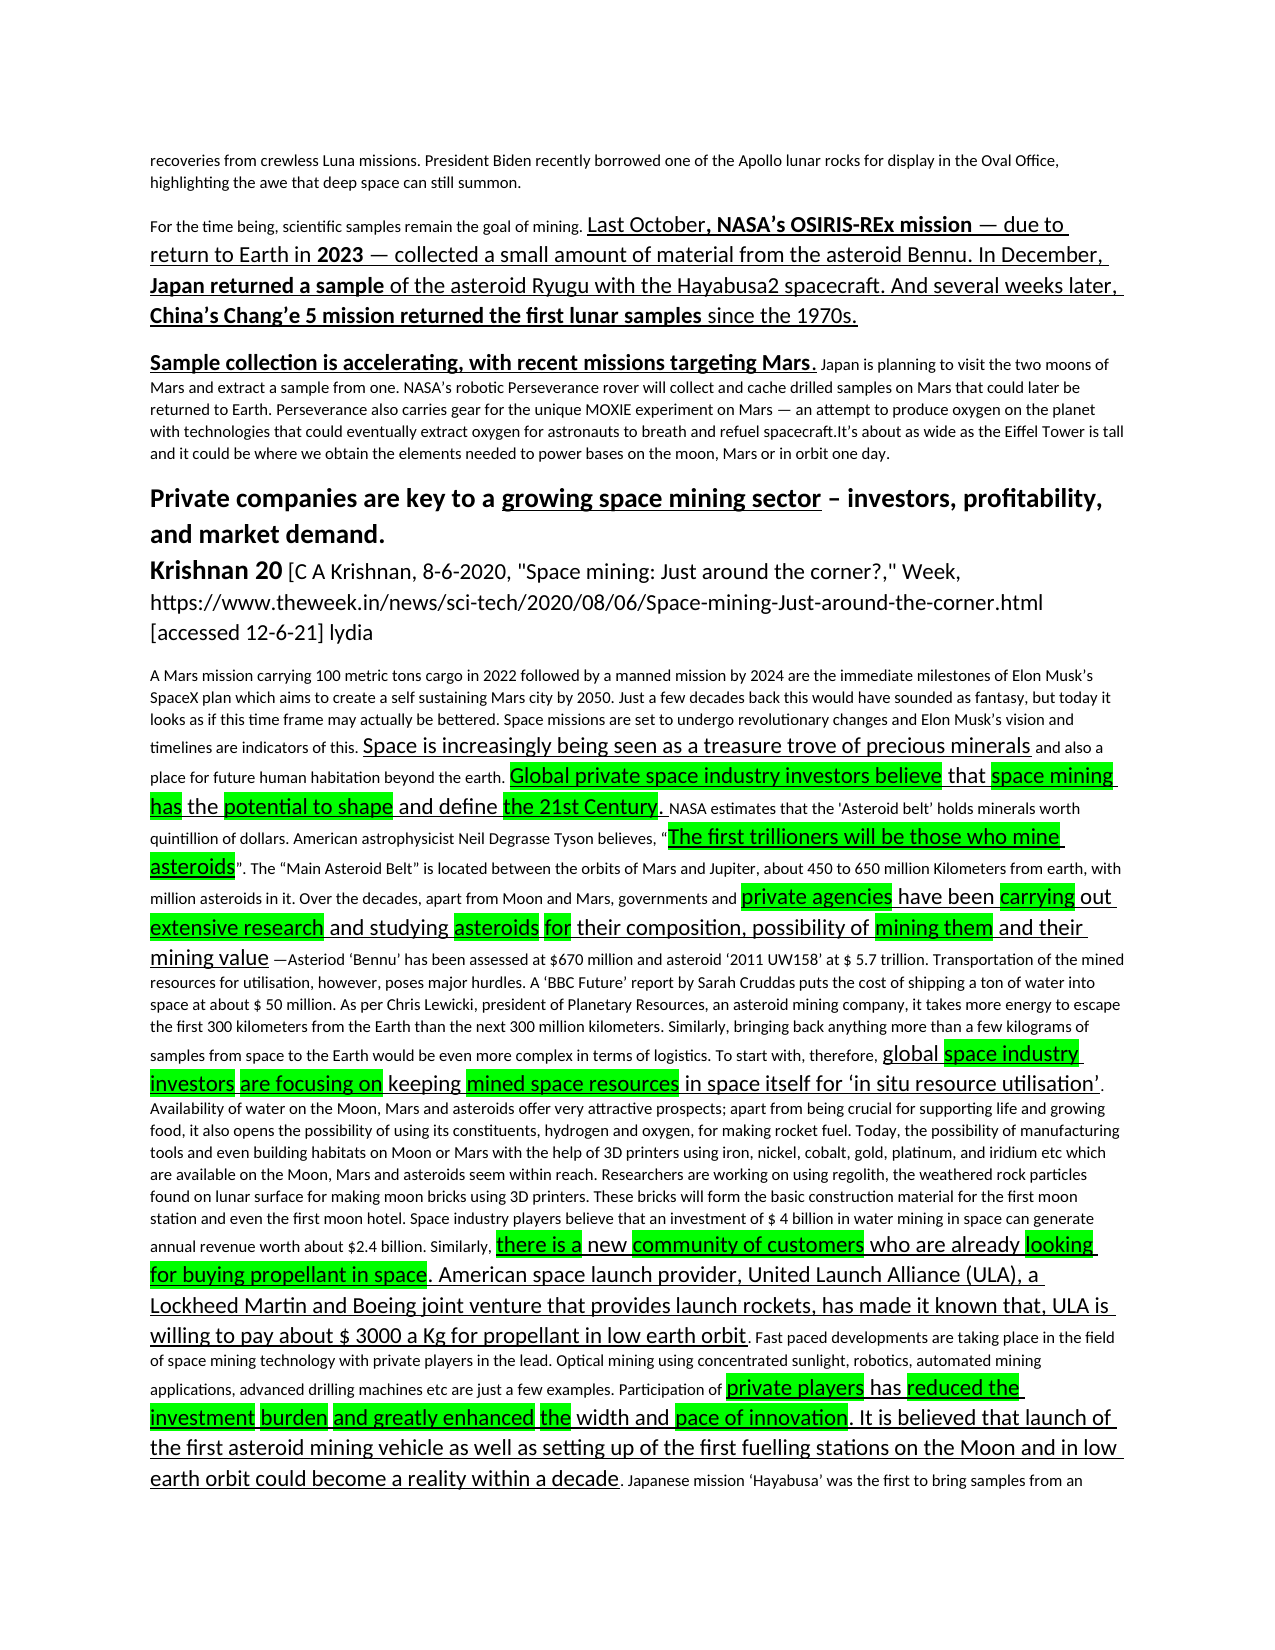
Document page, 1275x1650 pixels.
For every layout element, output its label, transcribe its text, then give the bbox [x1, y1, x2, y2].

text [150, 665, 1125, 1492]
text Krishnan 20 [C A Krishnan, 8-6-2020, "Space mining: Just around the corner?," Week, https://www.theweek.in/news/sci-tech/2020/08/06/Space-mining-Just-around-the-corner.html [accessed 12-6-21] lydia [150, 553, 1125, 646]
subtitle Private companies are key to a growing space mining sector – investors, profitability, and market demand. [150, 482, 1125, 550]
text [150, 150, 1125, 192]
text Sample collection is accelerating, with recent missions targeting Mars. Japan is planning to visit the two moons of Mars and extract a sample from one. NASA’s robotic Perseverance rover will collect and cache drilled samples on Mars that could later be returned to Earth. Perseverance also carries gear for the unique MOXIE experiment on Mars — an attempt to produce oxygen on the planet with technologies that could eventually extract oxygen for astronauts to breath and refuel spacecraft.It’s about as wide as the Eiffel Tower is tall and it could be where we obtain the elements needed to power bases on the moon, Mars or in orbit one day. [150, 348, 1125, 463]
text For the time being, scientific samples remain the goal of mining. Last October, NASA’s OSIRIS-REx mission — due to return to Earth in 2023 — collected a small amount of material from the asteroid Bennu. In December, Japan returned a sample of the asteroid Ryugu with the Hayabusa2 spacecraft. And several weeks later, China’s Chang’e 5 mission returned the first lunar samples since the 1970s. [150, 210, 1125, 329]
